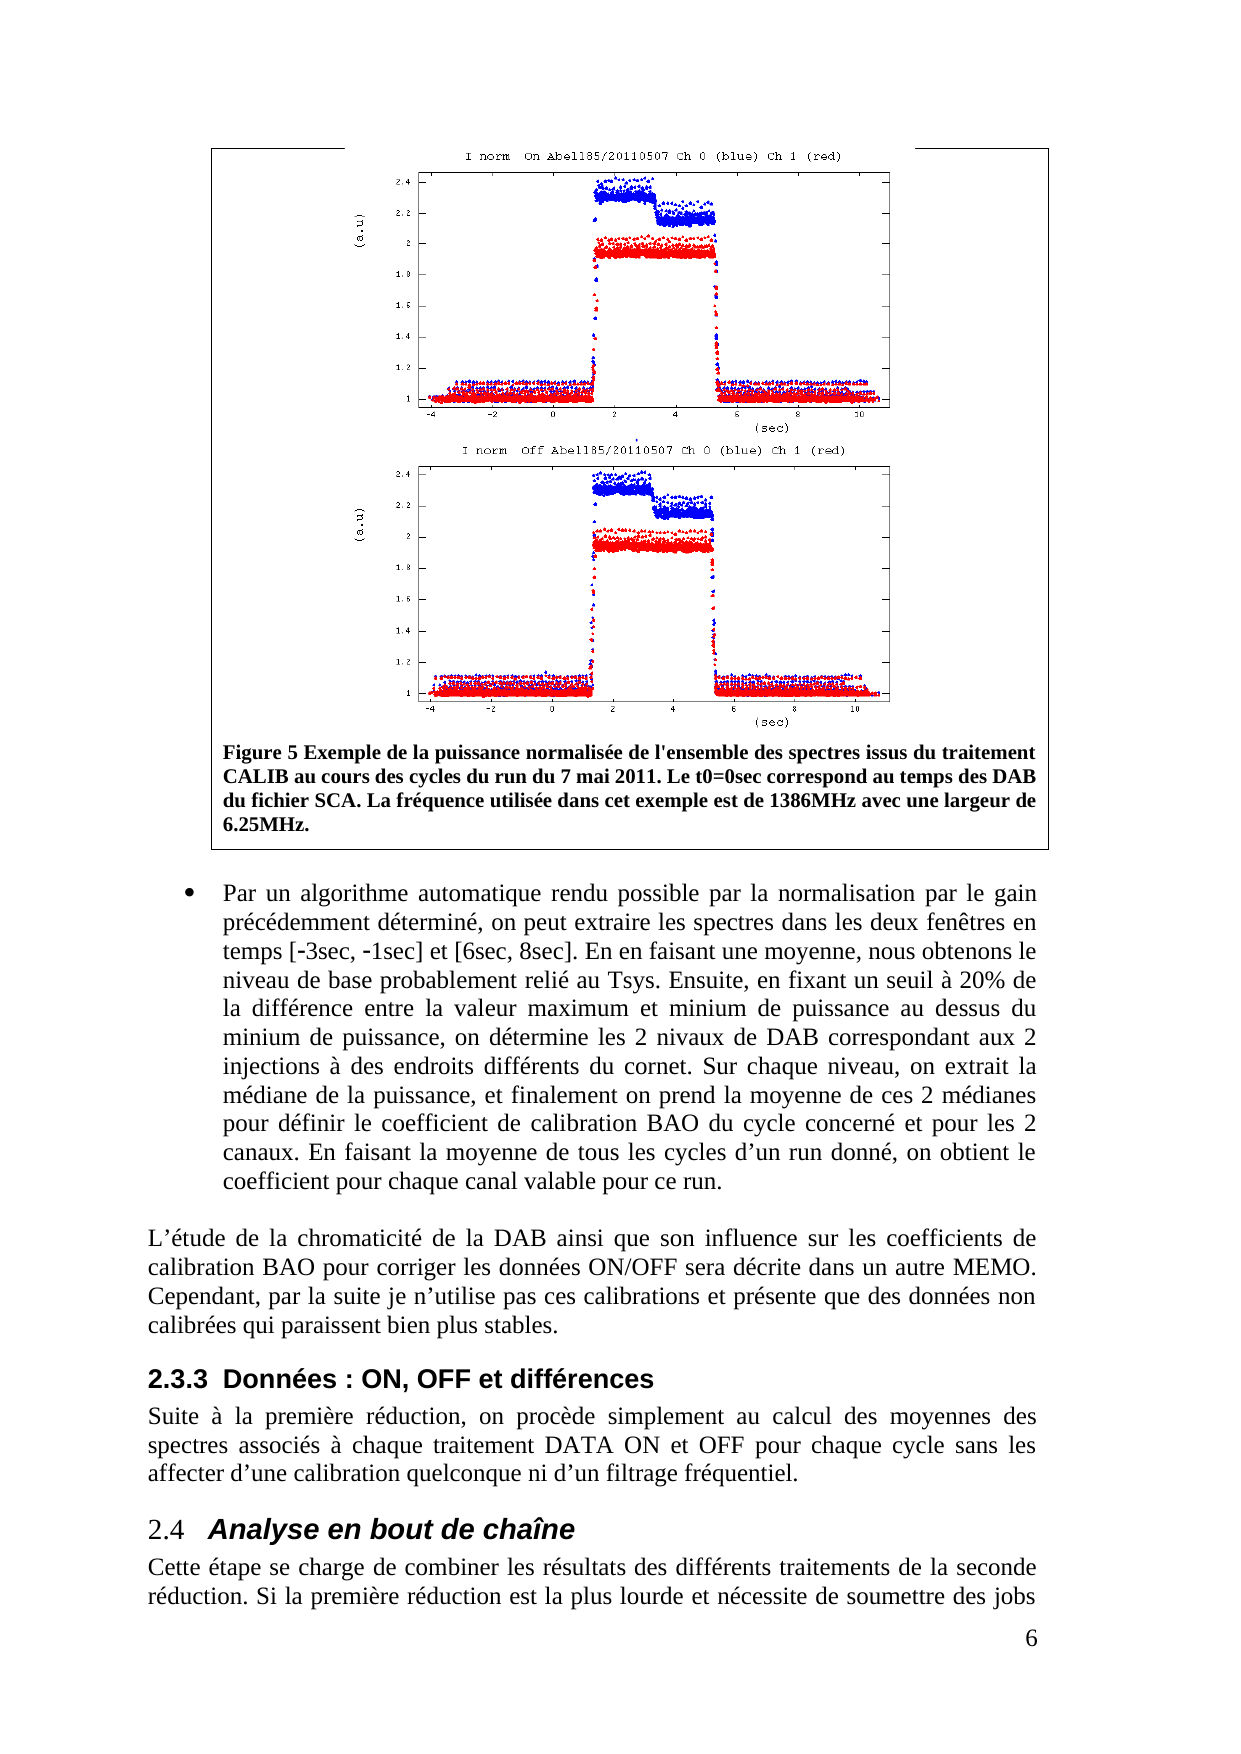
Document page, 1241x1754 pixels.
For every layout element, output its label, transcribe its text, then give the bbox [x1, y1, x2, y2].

text Suite à la première réduction, on procède simplement au calcul des moyennes des spectres associés à chaque traitement DATA ON et OFF pour chaque cycle sans les affecter d’une calibration quelconque ni d’un filtrage fréquentiel. [148, 1401, 1037, 1487]
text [148, 1552, 1037, 1609]
picture [344, 148, 916, 728]
subtitle Analyse en bout de chaîne [148, 1512, 1037, 1546]
list Par un algorithme automatique rendu possible par la normalisation par le gain précédemment déterminé, on peut extraire les spectres dans les deux fenêtres en temps [3sec, 1sec] et [6sec, 8sec]. En en faisant une moyenne, nous obtenons le niveau de base probablement relié au Tsys. Ensuite, en fixant un seuil à 20% de la différence entre la valeur maximum et minium de puissance au dessus du minium de puissance, on détermine les 2 nivaux de DAB correspondant aux 2 injections à des endroits différents du cornet. Sur chaque niveau, on extrait la médiane de la puissance, et finalement on prend la moyenne de ces 2 médianes pour définir le coefficient de calibration BAO du cycle concerné et pour les 2 canaux. En faisant la moyenne de tous les cycles d’un run donné, on obtient le coefficient pour chaque canal valable pour ce run. [185, 878, 1037, 1195]
subtitle Données : ON, OFF et différences [148, 1363, 1037, 1395]
text L’étude de la chromaticité de la DAB ainsi que son influence sur les coefficients de calibration BAO pour corriger les données ON/OFF sera décrite dans un autre MEMO. Cependant, par la suite je n’utilise pas ces calibrations et présente que des données non calibrées qui paraissent bien plus stables. [148, 1223, 1037, 1338]
